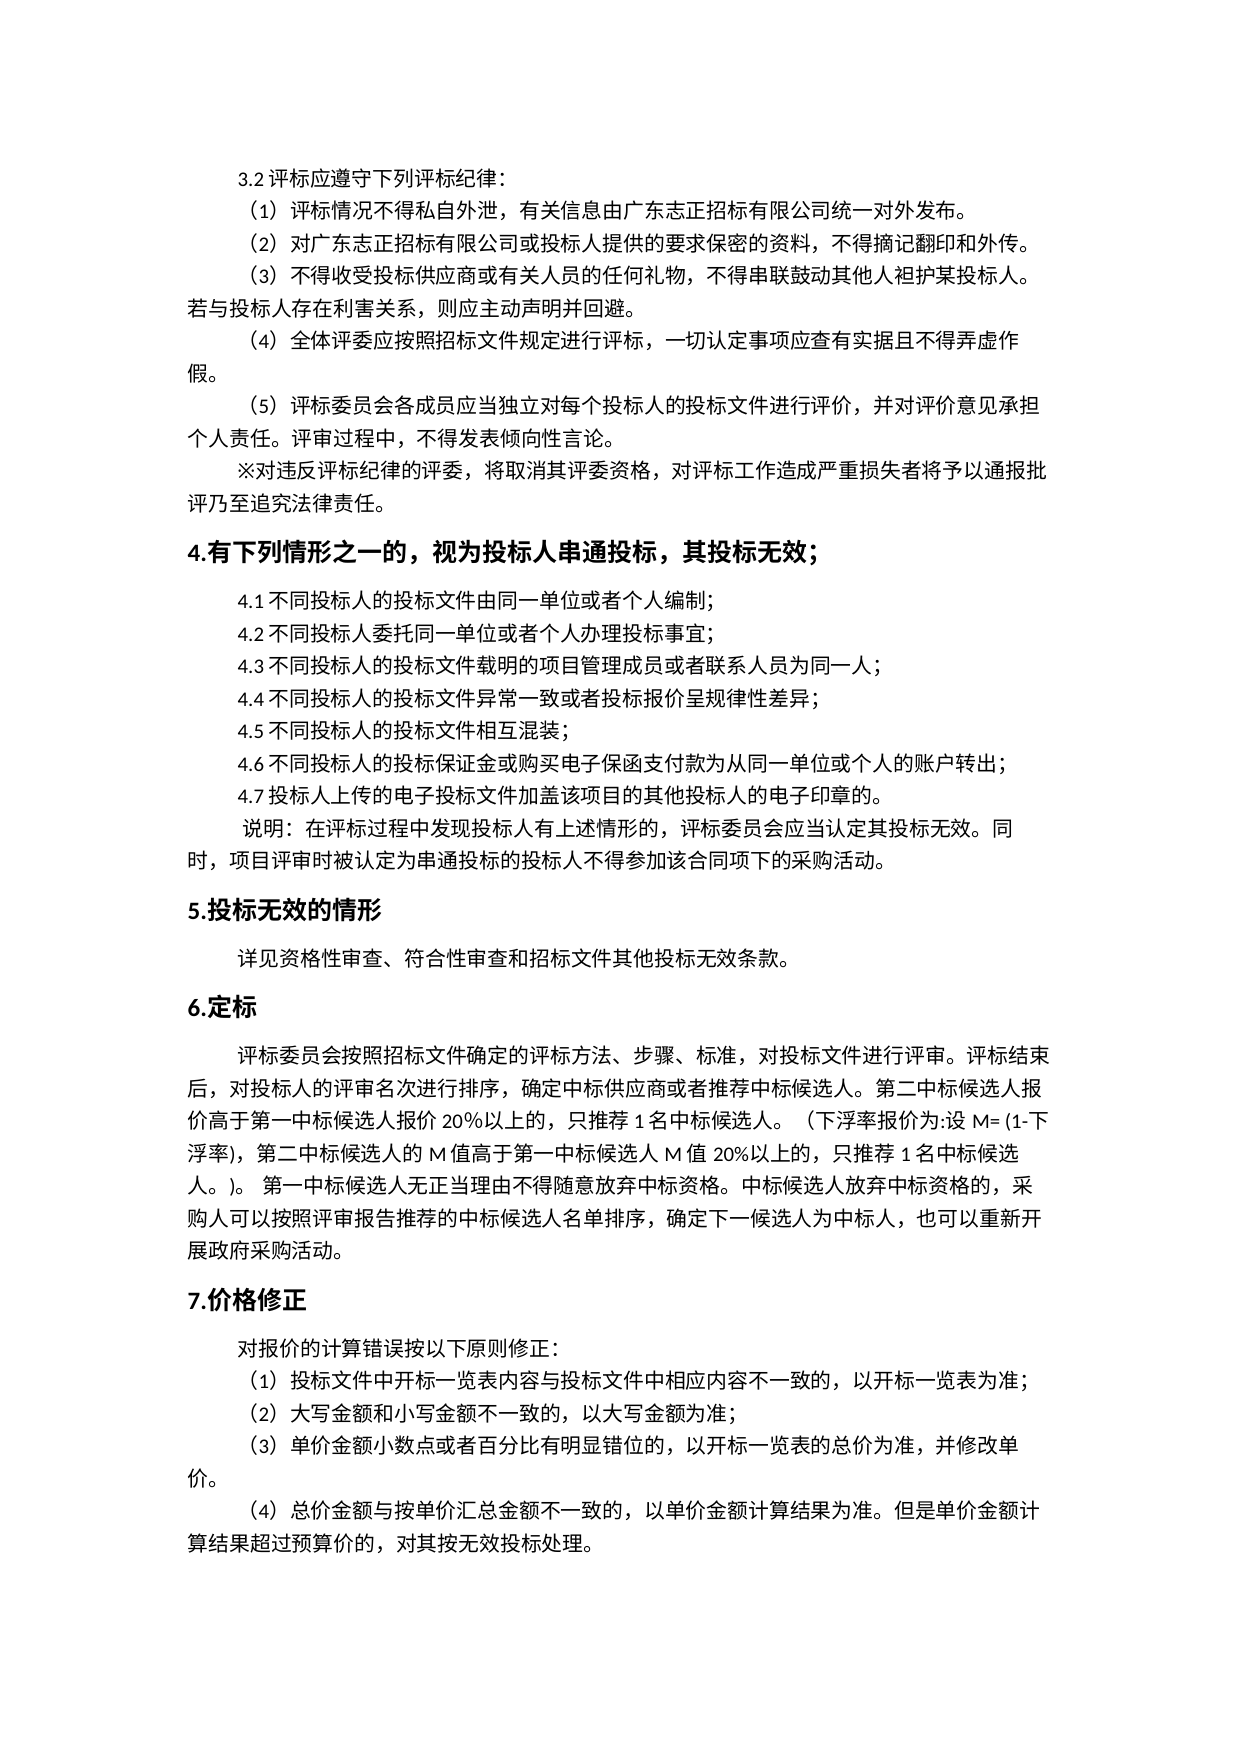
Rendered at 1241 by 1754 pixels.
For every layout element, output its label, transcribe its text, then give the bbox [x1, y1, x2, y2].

text 4.2不同投标人委托同一单位或者个人办理投标事宜； [187, 617, 1053, 649]
text （1）投标文件中开标一览表内容与投标文件中相应内容不一致的，以开标一览表为准； [187, 1364, 1053, 1397]
text （5）评标委员会各成员应当独立对每个投标人的投标文件进行评价，并对评价意见承担个人责任。评审过程中，不得发表倾向性言论。 [187, 389, 1053, 454]
text 4.有下列情形之一的，视为投标人串通投标，其投标无效； [187, 519, 1053, 584]
text 4.5不同投标人的投标文件相互混装； [187, 714, 1053, 747]
text （3）单价金额小数点或者百分比有明显错位的，以开标一览表的总价为准，并修改单价。 [187, 1429, 1053, 1494]
text 对报价的计算错误按以下原则修正： [187, 1332, 1053, 1364]
text 评标委员会按照招标文件确定的评标方法、步骤、标准，对投标文件进行评审。评标结束后，对投标人的评审名次进行排序，确定中标供应商或者推荐中标候选人。第二中标候选人报价高于第一中标候选人报价20％以上的，只推荐1名中标候选人。（下浮率报价为:设 M= (1-下浮率)，第二中标候选人的 M值高于第一中标候选人 M 值 20%以上的，只推荐 1名中标候选人。)。 第一中标候选人无正当理由不得随意放弃中标资格。中标候选人放弃中标资格的，采购人可以按照评审报告推荐的中标候选人名单排序，确定下一候选人为中标人，也可以重新开展政府采购活动。 [187, 1039, 1053, 1267]
text 7.价格修正 [187, 1267, 1053, 1332]
text 详见资格性审查、符合性审查和招标文件其他投标无效条款。 [187, 942, 1053, 974]
text ※对违反评标纪律的评委，将取消其评委资格，对评标工作造成严重损失者将予以通报批评乃至追究法律责任。 [187, 454, 1053, 519]
text 说明：在评标过程中发现投标人有上述情形的，评标委员会应当认定其投标无效。同时，项目评审时被认定为串通投标的投标人不得参加该合同项下的采购活动。 [187, 812, 1053, 877]
text 4.7投标人上传的电子投标文件加盖该项目的其他投标人的电子印章的。 [187, 779, 1053, 812]
text （2）大写金额和小写金额不一致的，以大写金额为准； [187, 1397, 1053, 1429]
text （4）总价金额与按单价汇总金额不一致的，以单价金额计算结果为准。但是单价金额计算结果超过预算价的，对其按无效投标处理。 [187, 1494, 1053, 1559]
text （2）对广东志正招标有限公司或投标人提供的要求保密的资料，不得摘记翻印和外传。 [187, 227, 1053, 259]
text 3.2评标应遵守下列评标纪律： [187, 162, 1053, 194]
text 4.4不同投标人的投标文件异常一致或者投标报价呈规律性差异； [187, 682, 1053, 714]
text 4.6不同投标人的投标保证金或购买电子保函支付款为从同一单位或个人的账户转出； [187, 747, 1053, 779]
text 6.定标 [187, 974, 1053, 1039]
text 4.1不同投标人的投标文件由同一单位或者个人编制； [187, 584, 1053, 617]
text （1）评标情况不得私自外泄，有关信息由广东志正招标有限公司统一对外发布。 [187, 194, 1053, 227]
text （3）不得收受投标供应商或有关人员的任何礼物，不得串联鼓动其他人袒护某投标人。若与投标人存在利害关系，则应主动声明并回避。 [187, 259, 1053, 324]
text 4.3不同投标人的投标文件载明的项目管理成员或者联系人员为同一人； [187, 649, 1053, 682]
text 5.投标无效的情形 [187, 877, 1053, 942]
text （4）全体评委应按照招标文件规定进行评标，一切认定事项应查有实据且不得弄虚作假。 [187, 324, 1053, 389]
